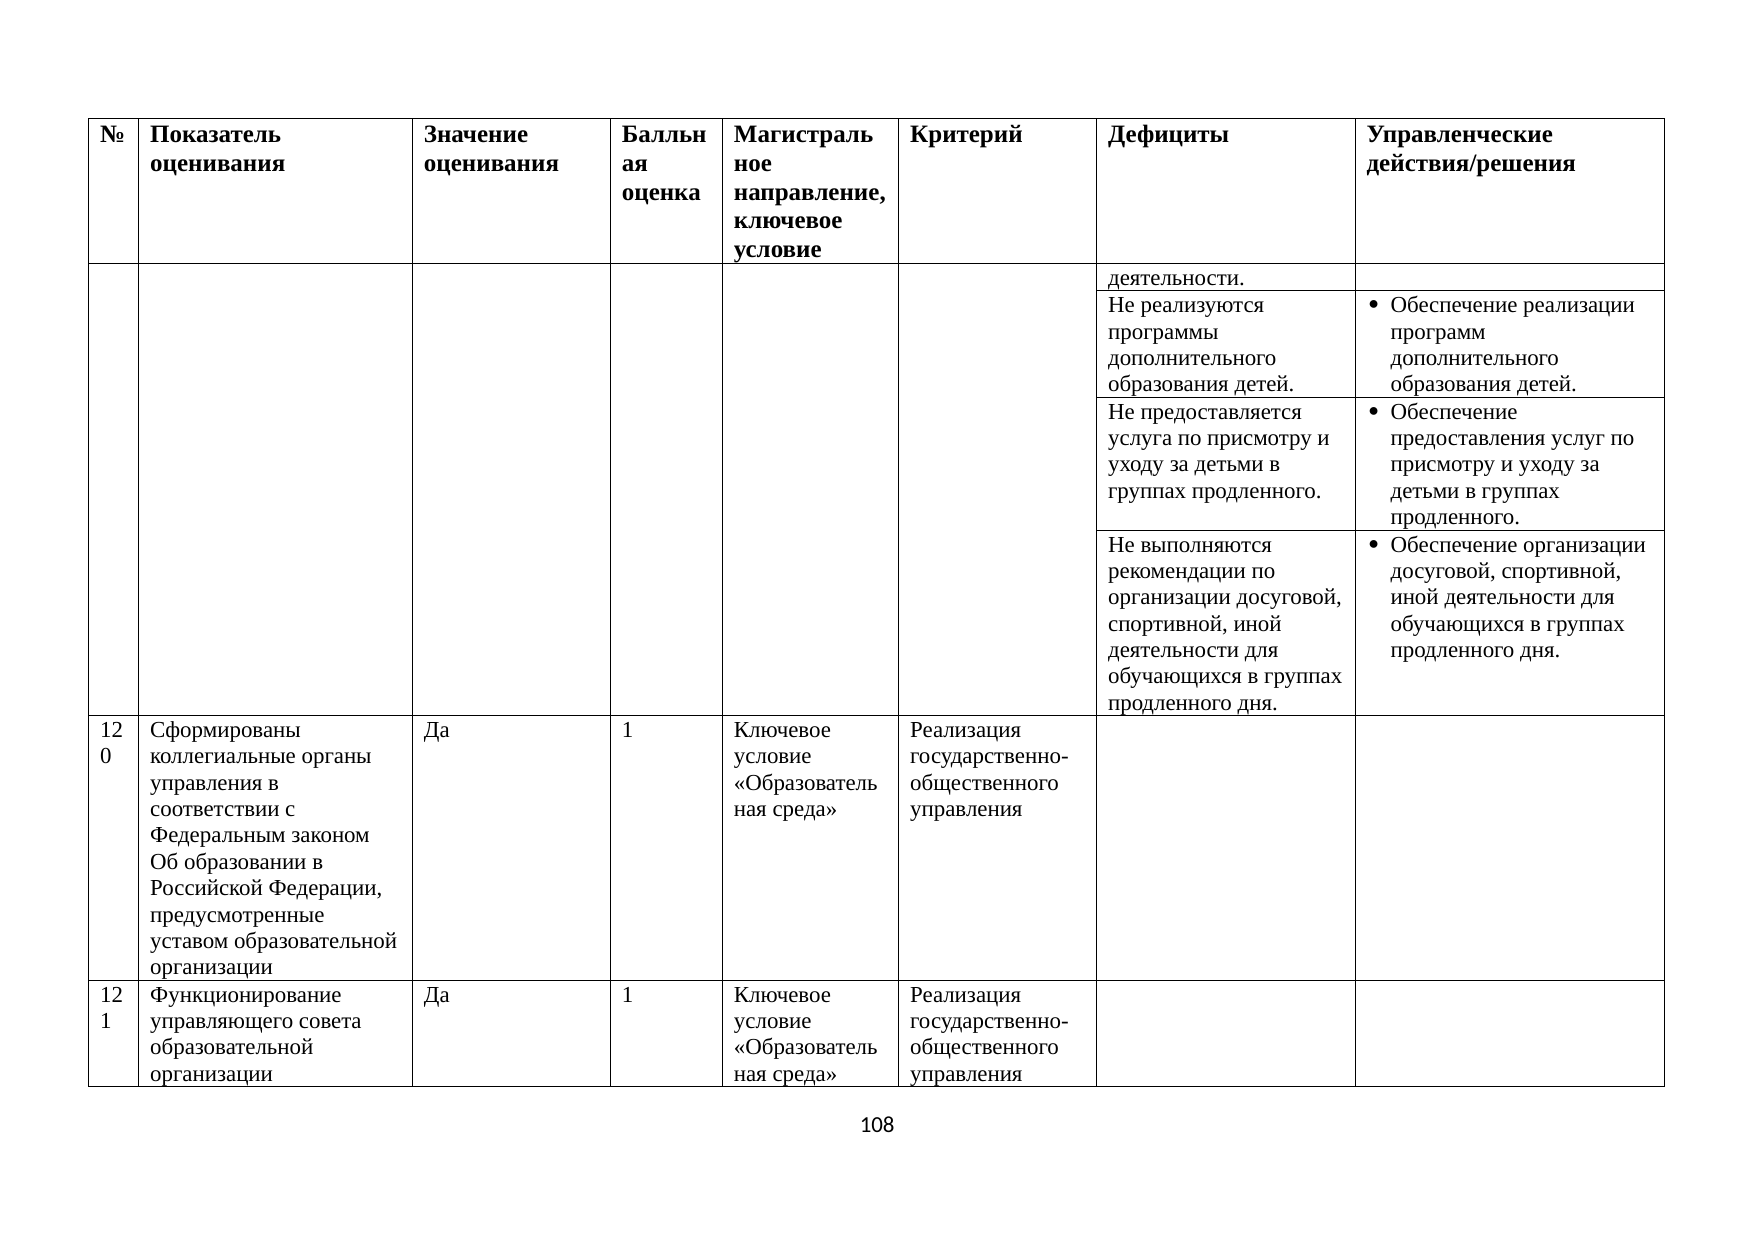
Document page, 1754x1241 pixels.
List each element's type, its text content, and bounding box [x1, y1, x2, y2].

table_cell Функционирование управляющего совета образовательной организации [139, 981, 412, 1086]
table_header Показатель оценивания [139, 119, 412, 263]
table_cell Реализация государственно-общественного управления [899, 981, 1096, 1086]
table_cell 120 [89, 716, 138, 980]
table_cell 121 [89, 981, 138, 1086]
table_cell Обеспечение предоставления услуг по присмотру и уходу за детьми в группах продленного. [1356, 398, 1664, 529]
table_header № [89, 119, 138, 263]
table_header Управленческие действия/решения [1356, 119, 1664, 263]
table_cell Ключевое условие «Образовательная среда» [723, 716, 898, 980]
table_cell Сформированы коллегиальные органы управления в соответствии с Федеральным законом Об образовании в Российской Федерации, предусмотренные уставом образовательной организации [139, 716, 412, 980]
table_header Магистральное направление, ключевое условие [723, 119, 898, 263]
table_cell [1356, 264, 1664, 290]
table_cell 1 [611, 716, 722, 980]
table_cell [1097, 716, 1355, 980]
table_cell Обеспечение организации досуговой, спортивной, иной деятельности для обучающихся в группах продленного дня. [1356, 531, 1664, 715]
table_cell Реализация государственно-общественного управления [899, 716, 1096, 980]
table_header Дефициты [1097, 119, 1355, 263]
table_cell Не предоставляется услуга по присмотру и уходу за детьми в группах продленного. [1097, 398, 1355, 529]
table_cell Ключевое условие «Образовательная среда» [723, 981, 898, 1086]
table_header Значение оценивания [413, 119, 610, 263]
table_cell 1 [611, 981, 722, 1086]
table_cell Не реализуются программы дополнительного образования детей. [1097, 291, 1355, 397]
table_cell [1356, 716, 1664, 980]
table_cell [1097, 981, 1355, 1086]
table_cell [1097, 264, 1355, 290]
table_cell Обеспечение реализации программ дополнительного образования детей. [1356, 291, 1664, 397]
table_cell Да [413, 716, 610, 980]
table_header Балльная оценка [611, 119, 722, 263]
table_cell Не выполняются рекомендации по организации досуговой, спортивной, иной деятельности для обучающихся в группах продленного дня. [1097, 531, 1355, 715]
table_cell Да [413, 981, 610, 1086]
table_header Критерий [899, 119, 1096, 263]
table_cell [1356, 981, 1664, 1086]
